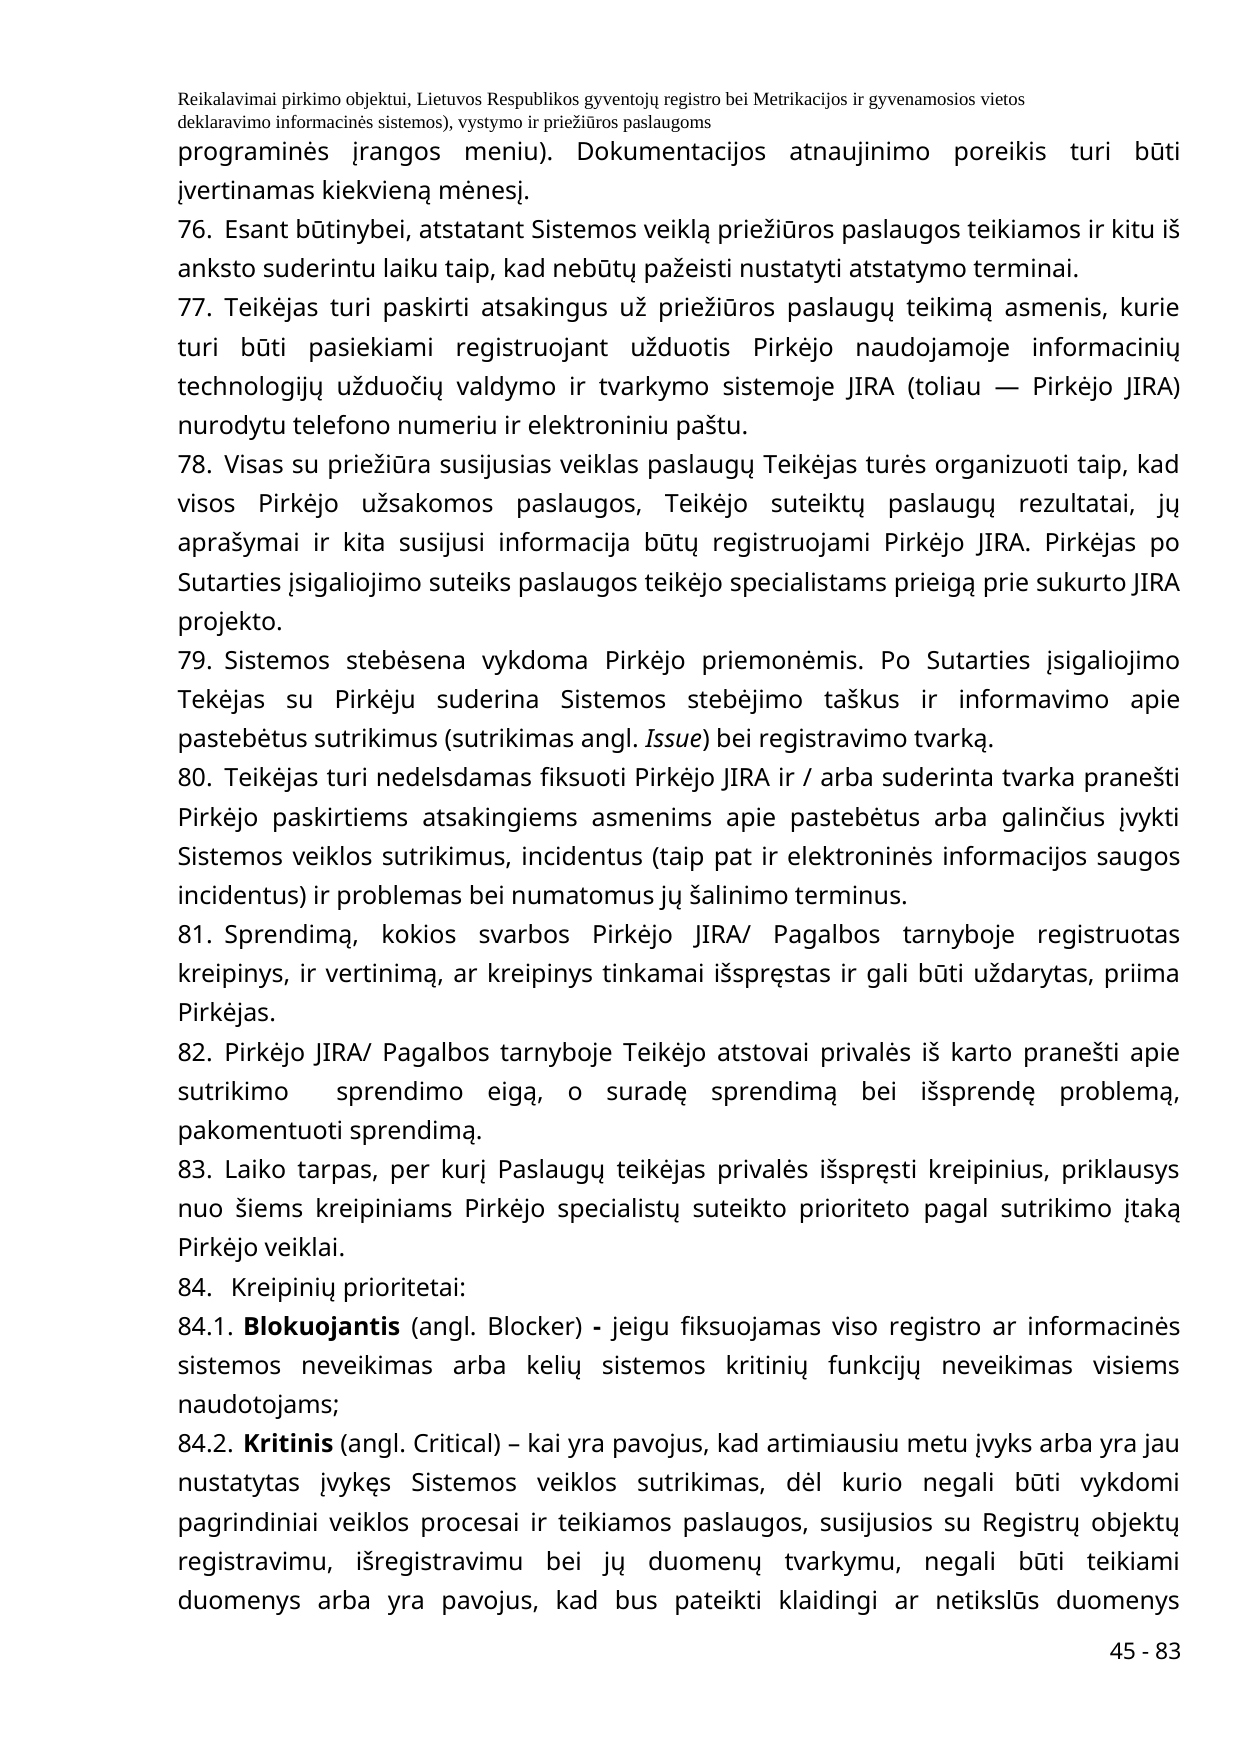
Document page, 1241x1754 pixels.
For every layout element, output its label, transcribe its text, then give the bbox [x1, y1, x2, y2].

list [177, 1426, 1181, 1617]
list Sprendimą, kokios svarbos Pirkėjo JIRA/ Pagalbos tarnyboje registruotas kreipinys, ir vertinimą, ar kreipinys tinkamai išspręstas ir gali būti uždarytas, priima Pirkėjas. [177, 917, 1181, 1029]
list Laiko tarpas, per kurį Paslaugų teikėjas privalės išspręsti kreipinius, priklausys nuo šiems kreipiniams Pirkėjo specialistų suteikto prioriteto pagal sutrikimo įtaką Pirkėjo veiklai. [177, 1152, 1181, 1264]
list Sistemos stebėsena vykdoma Pirkėjo priemonėmis. Po Sutarties įsigaliojimo Tekėjas su Pirkėju suderina Sistemos stebėjimo taškus ir informavimo apie pastebėtus sutrikimus (sutrikimas angl. Issue) bei registravimo tvarką. [177, 643, 1181, 755]
list Kreipinių prioritetai: [177, 1269, 1181, 1303]
list Blokuojantis (angl. Blocker) - jeigu fiksuojamas viso registro ar informacinės sistemos neveikimas arba kelių sistemos kritinių funkcijų neveikimas visiems naudotojams; [177, 1308, 1181, 1421]
list Pirkėjo JIRA/ Pagalbos tarnyboje Teikėjo atstovai privalės iš karto pranešti apie sutrikimo sprendimo eigą, o suradę sprendimą bei išsprendę problemą, pakomentuoti sprendimą. [177, 1034, 1181, 1147]
list Visas su priežiūra susijusias veiklas paslaugų Teikėjas turės organizuoti taip, kad visos Pirkėjo užsakomos paslaugos, Teikėjo suteiktų paslaugų rezultatai, jų aprašymai ir kita susijusi informacija būtų registruojami Pirkėjo JIRA. Pirkėjas po Sutarties įsigaliojimo suteiks paslaugos teikėjo specialistams prieigą prie sukurto JIRA projekto. [177, 447, 1181, 637]
list Esant būtinybei, atstatant Sistemos veiklą priežiūros paslaugos teikiamos ir kitu iš anksto suderintu laiku taip, kad nebūtų pažeisti nustatyti atstatymo terminai. [177, 212, 1181, 285]
list Teikėjas turi nedelsdamas fiksuoti Pirkėjo JIRA ir / arba suderinta tvarka pranešti Pirkėjo paskirtiems atsakingiems asmenims apie pastebėtus arba galinčius įvykti Sistemos veiklos sutrikimus, incidentus (taip pat ir elektroninės informacijos saugos incidentus) ir problemas bei numatomus jų šalinimo terminus. [177, 760, 1181, 912]
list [177, 133, 1181, 207]
list Teikėjas turi paskirti atsakingus už priežiūros paslaugų teikimą asmenis, kurie turi būti pasiekiami registruojant užduotis Pirkėjo naudojamoje informacinių technologijų užduočių valdymo ir tvarkymo sistemoje JIRA (toliau — Pirkėjo JIRA) nurodytu telefono numeriu ir elektroniniu paštu. [177, 290, 1181, 442]
